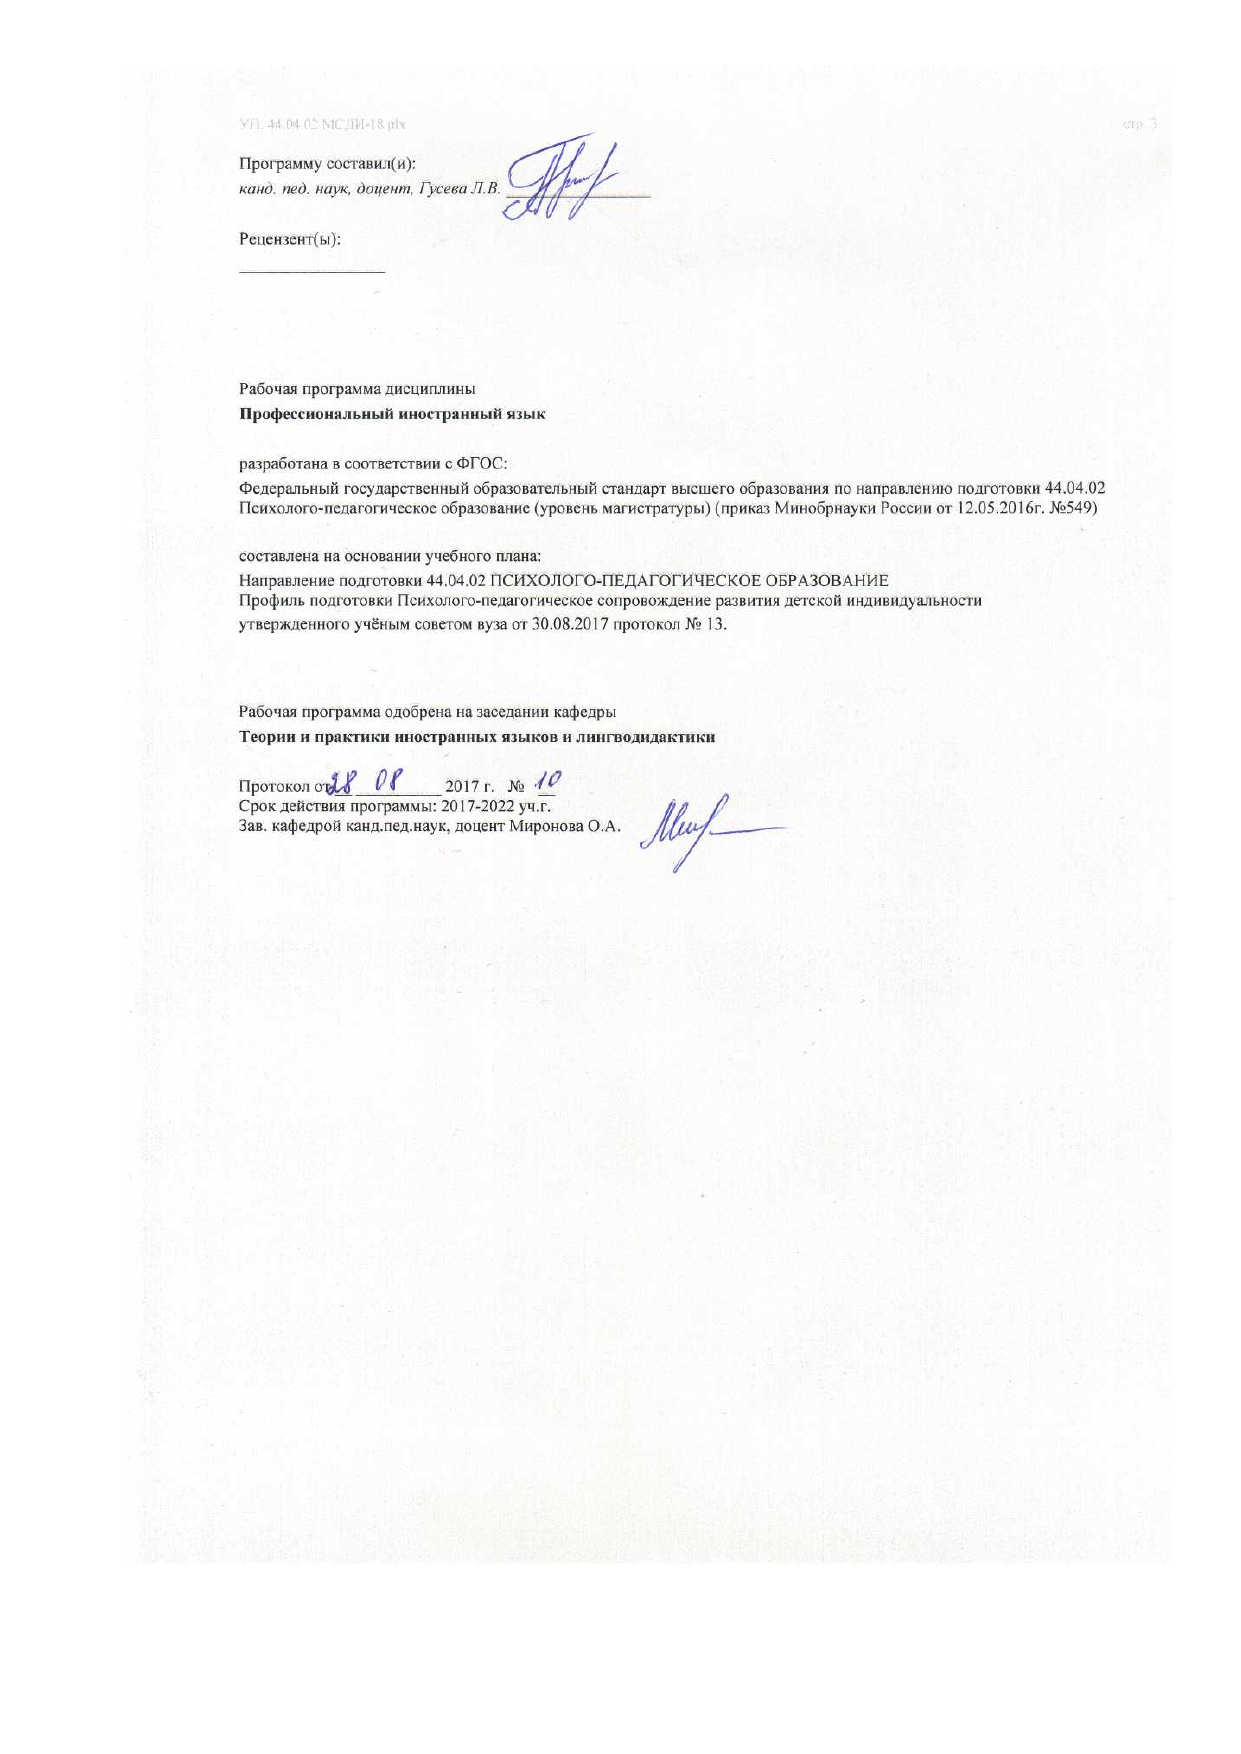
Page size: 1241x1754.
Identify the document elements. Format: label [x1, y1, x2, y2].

picture [118, 59, 1182, 1573]
